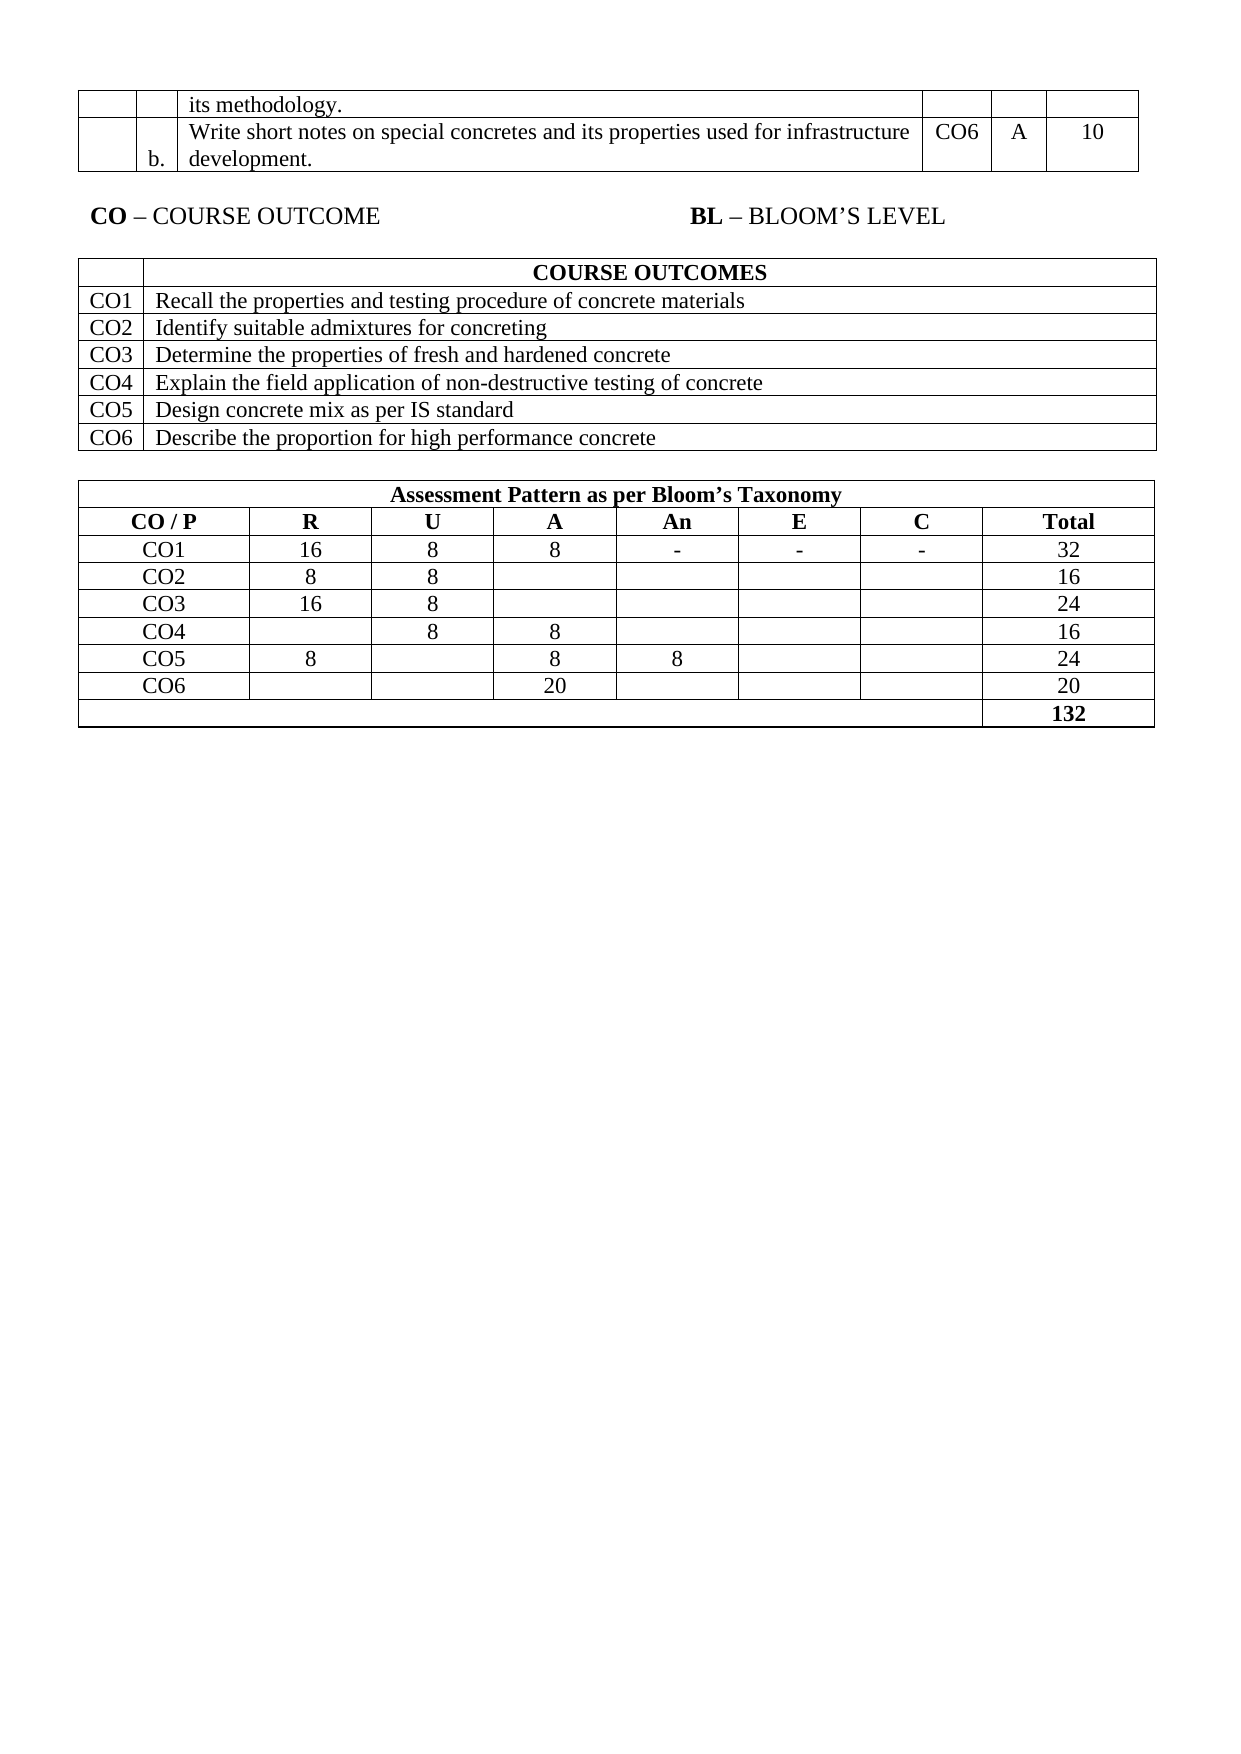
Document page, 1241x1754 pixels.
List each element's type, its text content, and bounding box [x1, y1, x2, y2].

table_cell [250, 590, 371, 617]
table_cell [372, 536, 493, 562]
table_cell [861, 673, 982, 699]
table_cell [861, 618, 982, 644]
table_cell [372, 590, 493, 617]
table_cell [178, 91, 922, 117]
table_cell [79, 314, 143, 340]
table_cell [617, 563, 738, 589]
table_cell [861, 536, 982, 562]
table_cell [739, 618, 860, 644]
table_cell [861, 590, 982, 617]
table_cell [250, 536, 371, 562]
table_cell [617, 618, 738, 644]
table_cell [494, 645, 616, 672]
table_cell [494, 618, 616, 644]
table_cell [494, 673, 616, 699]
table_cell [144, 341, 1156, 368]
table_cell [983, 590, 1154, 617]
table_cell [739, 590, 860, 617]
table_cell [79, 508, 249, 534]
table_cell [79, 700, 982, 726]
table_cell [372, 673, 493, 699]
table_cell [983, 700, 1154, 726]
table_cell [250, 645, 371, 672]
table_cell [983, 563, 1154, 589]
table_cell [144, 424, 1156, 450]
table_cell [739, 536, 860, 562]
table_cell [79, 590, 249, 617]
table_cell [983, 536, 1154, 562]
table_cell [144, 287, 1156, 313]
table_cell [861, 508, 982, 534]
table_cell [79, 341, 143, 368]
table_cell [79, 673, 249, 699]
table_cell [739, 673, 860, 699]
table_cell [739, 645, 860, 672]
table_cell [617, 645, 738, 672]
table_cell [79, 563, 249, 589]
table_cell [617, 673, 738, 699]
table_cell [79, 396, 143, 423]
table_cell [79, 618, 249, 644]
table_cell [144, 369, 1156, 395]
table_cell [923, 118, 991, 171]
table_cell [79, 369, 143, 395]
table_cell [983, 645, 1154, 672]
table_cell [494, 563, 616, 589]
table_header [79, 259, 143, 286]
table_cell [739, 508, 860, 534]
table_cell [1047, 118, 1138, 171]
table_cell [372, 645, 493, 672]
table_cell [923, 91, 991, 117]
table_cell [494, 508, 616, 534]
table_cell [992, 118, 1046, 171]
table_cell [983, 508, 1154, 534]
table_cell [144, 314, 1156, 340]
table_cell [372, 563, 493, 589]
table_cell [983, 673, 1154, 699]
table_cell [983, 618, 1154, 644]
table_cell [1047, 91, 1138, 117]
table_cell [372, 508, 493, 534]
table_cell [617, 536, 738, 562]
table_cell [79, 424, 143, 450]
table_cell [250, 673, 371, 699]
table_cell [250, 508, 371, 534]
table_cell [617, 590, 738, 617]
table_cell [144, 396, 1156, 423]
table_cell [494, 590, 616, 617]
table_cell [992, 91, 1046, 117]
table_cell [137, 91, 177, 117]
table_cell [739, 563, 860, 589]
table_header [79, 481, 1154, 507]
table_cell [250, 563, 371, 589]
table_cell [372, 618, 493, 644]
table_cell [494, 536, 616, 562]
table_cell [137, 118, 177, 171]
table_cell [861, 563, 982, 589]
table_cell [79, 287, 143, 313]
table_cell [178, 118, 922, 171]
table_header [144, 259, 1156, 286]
text CO – COURSE OUTCOME BL – BLOOM’S LEVEL [90, 201, 1150, 229]
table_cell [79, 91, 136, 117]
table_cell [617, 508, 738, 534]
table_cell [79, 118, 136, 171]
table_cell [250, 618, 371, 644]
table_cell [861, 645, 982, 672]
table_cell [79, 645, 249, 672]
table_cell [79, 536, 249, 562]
